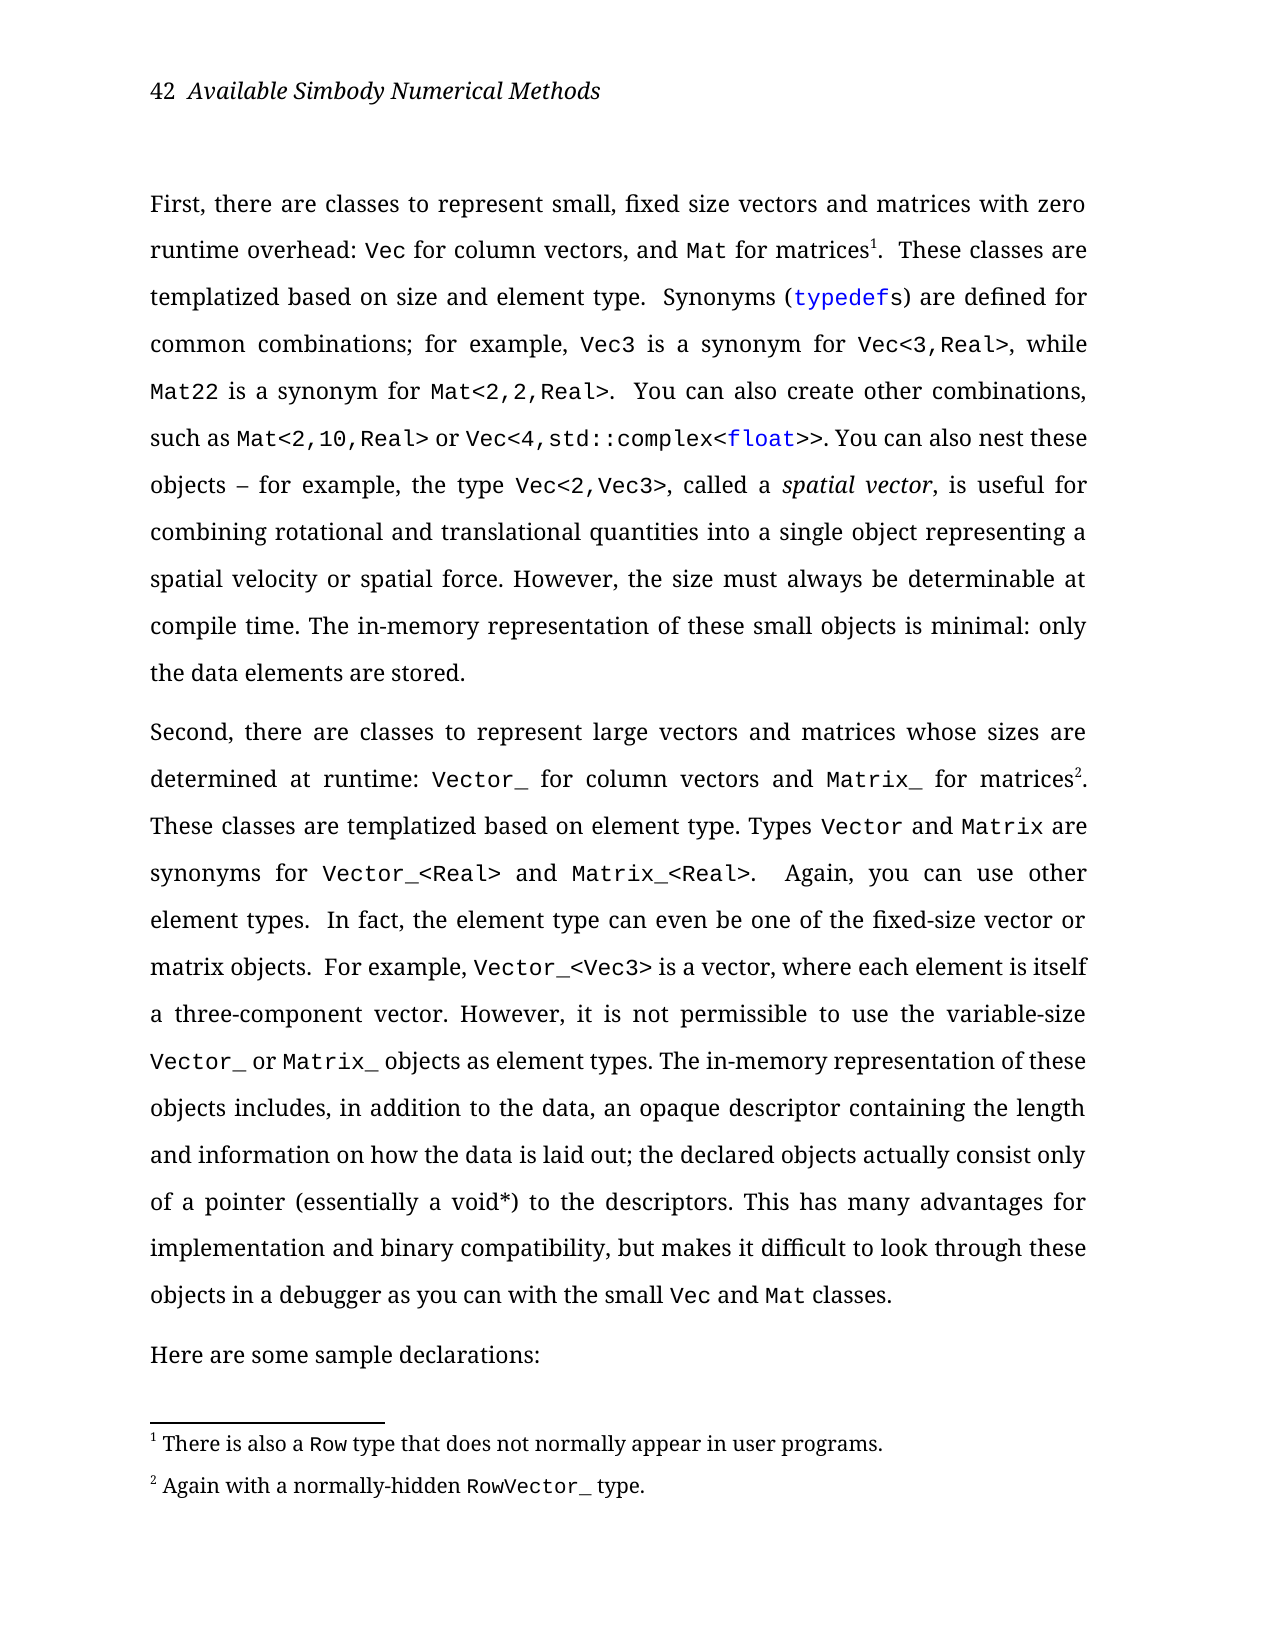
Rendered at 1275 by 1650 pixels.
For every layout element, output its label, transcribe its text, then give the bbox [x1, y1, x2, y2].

text Here are some sample declarations: [150, 1339, 1087, 1370]
text Second, there are classes to represent large vectors and matrices whose sizes are determined at runtime: Vector_ for column vectors and Matrix_ for matrices. These classes are templatized based on element type. Types Vector and Matrix are synonyms for Vector_<Real> and Matrix_<Real>. Again, you can use other element types. In fact, the element type can even be one of the fixed-size vector or matrix objects. For example, Vector_<Vec3> is a vector, where each element is itself a three-component vector. However, it is not permissible to use the variable-size Vector_ or Matrix_ objects as element types. The in-memory representation of these objects includes, in addition to the data, an opaque descriptor containing the length and information on how the data is laid out; the declared objects actually consist only of a pointer (essentially a void*) to the descriptors. This has many advantages for implementation and binary compatibility, but makes it difficult to look through these objects in a debugger as you can with the small Vec and Mat classes. [150, 716, 1087, 1311]
text First, there are classes to represent small, fixed size vectors and matrices with zero runtime overhead: Vec for column vectors, and Mat for matrices. These classes are templatized based on size and element type. Synonyms (typedefs) are defined for common combinations; for example, Vec3 is a synonym for Vec<3,Real>, while Mat22 is a synonym for Mat<2,2,Real>. You can also create other combinations, such as Mat<2,10,Real> or Vec<4,std::complex<float>>. You can also nest these objects – for example, the type Vec<2,Vec3>, called a spatial vector, is useful for combining rotational and translational quantities into a single object representing a spatial velocity or spatial force. However, the size must always be determinable at compile time. The in-memory representation of these small objects is minimal: only the data elements are stored. [150, 187, 1087, 688]
